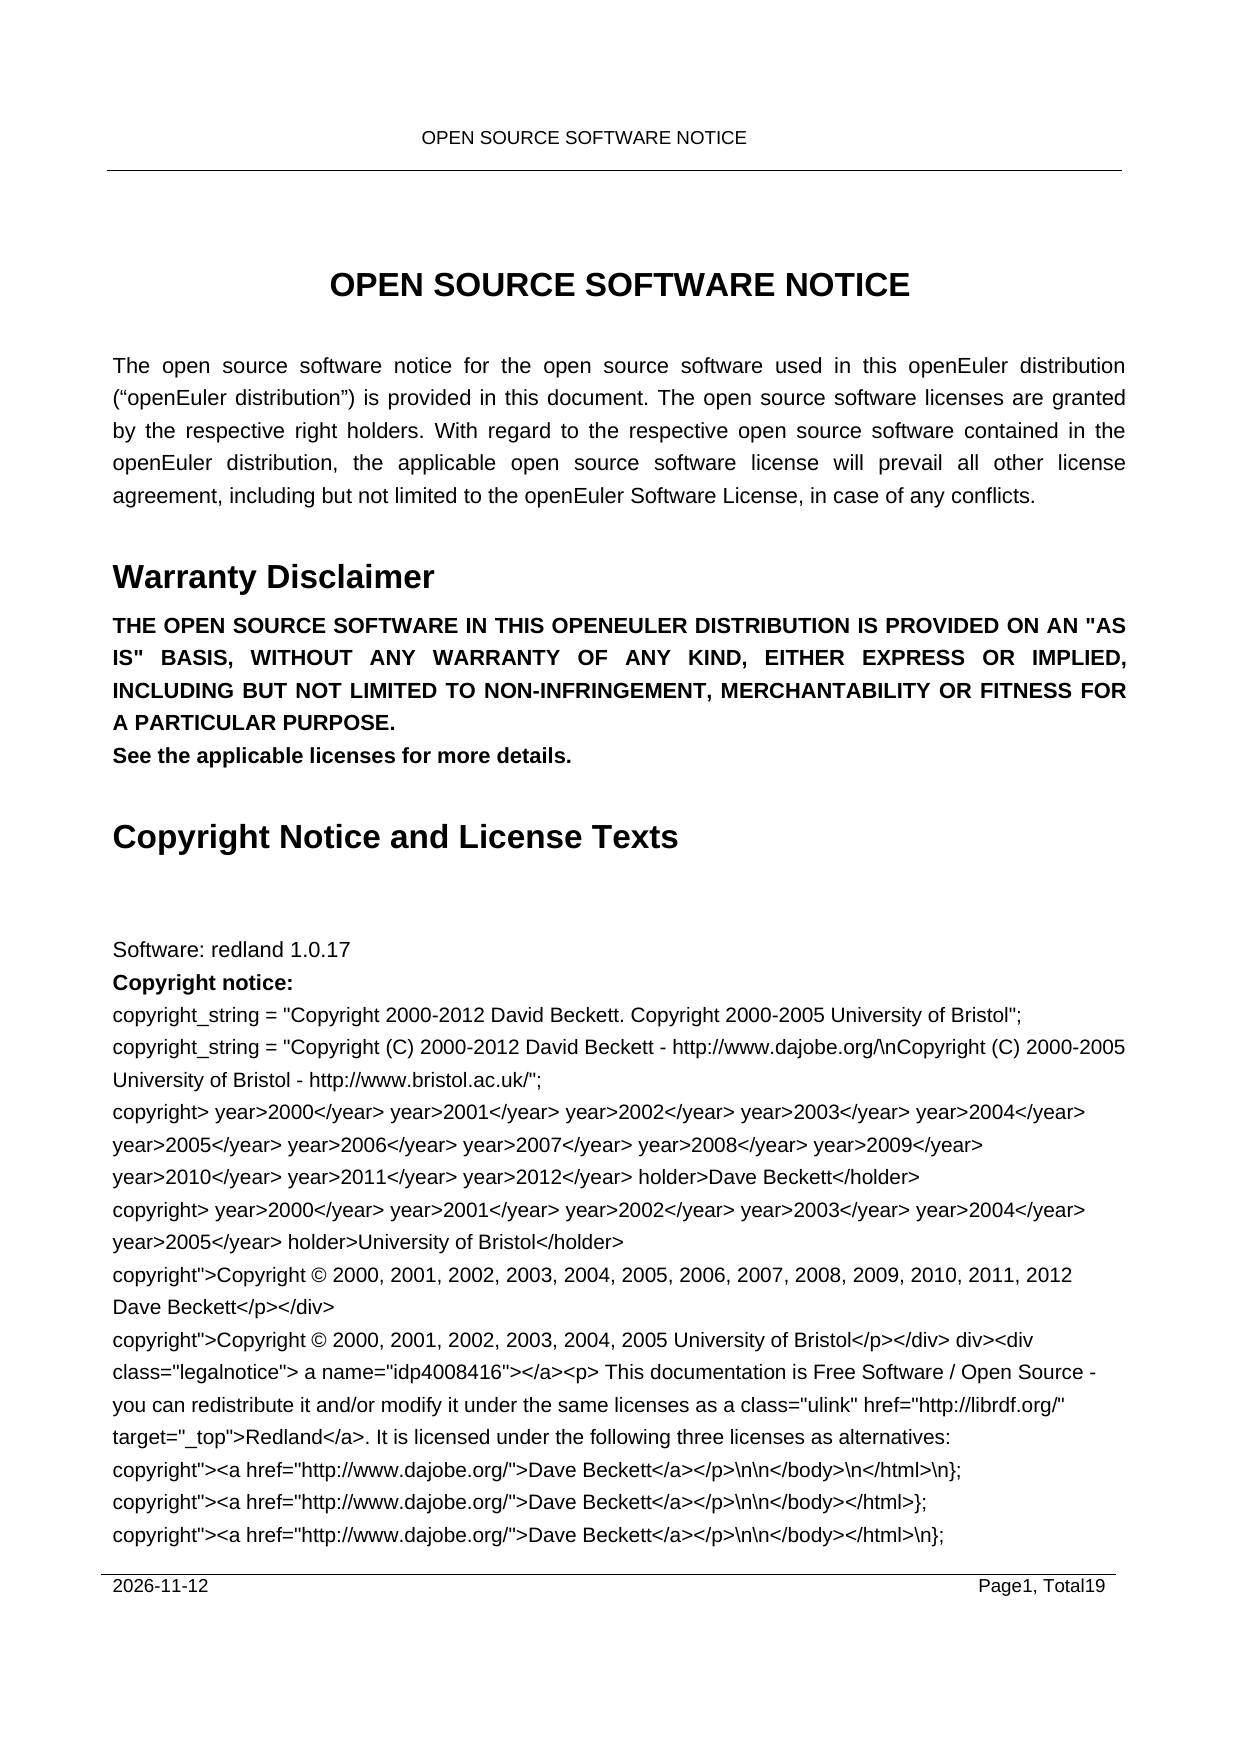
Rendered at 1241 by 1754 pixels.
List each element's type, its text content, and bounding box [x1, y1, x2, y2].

text OPEN SOURCE SOFTWARE NOTICE [112, 251, 1128, 316]
text THE OPEN SOURCE SOFTWARE IN THIS OPENEULER DISTRIBUTION IS PROVIDED ON AN "AS IS" BASIS, WITHOUT ANY WARRANTY OF ANY KIND, EITHER EXPRESS OR IMPLIED, INCLUDING BUT NOT LIMITED TO NON-INFRINGEMENT, MERCHANTABILITY OR FITNESS FOR A PARTICULAR PURPOSE. See the applicable licenses for more details. [112, 609, 1128, 771]
text copyright_string = "Copyright (C) 2000-2012 David Beckett - http://www.dajobe.org/\nCopyright (C) 2000-2005 University of Bristol - http://www.bristol.ac.uk/"; [112, 1031, 1128, 1096]
text The open source software notice for the open source software used in this openEuler distribution (“openEuler distribution”) is provided in this document. The open source software licenses are granted by the respective right holders. With regard to the respective open source software contained in the openEuler distribution, the applicable open source software license will prevail all other license agreement, including but not limited to the openEuler Software License, in case of any conflicts. [112, 349, 1128, 511]
text copyright">Copyright © 2000, 2001, 2002, 2003, 2004, 2005, 2006, 2007, 2008, 2009, 2010, 2011, 2012 Dave Beckett</p></div> [112, 1258, 1128, 1323]
text Software: redland 1.0.17 [112, 933, 1128, 966]
text copyright"><a href="http://www.dajobe.org/">Dave Beckett</a></p>\n\n</body></html>}; [112, 1486, 1128, 1518]
text copyright> year>2000</year> year>2001</year> year>2002</year> year>2003</year> year>2004</year> year>2005</year> holder>University of Bristol</holder> [112, 1193, 1128, 1258]
text copyright"><a href="http://www.dajobe.org/">Dave Beckett</a></p>\n\n</body>\n</html>\n}; [112, 1453, 1128, 1486]
text copyright"><a href="http://www.dajobe.org/">Dave Beckett</a></p>\n\n</body></html>\n}; [112, 1518, 1128, 1551]
text copyright> year>2000</year> year>2001</year> year>2002</year> year>2003</year> year>2004</year> year>2005</year> year>2006</year> year>2007</year> year>2008</year> year>2009</year> year>2010</year> year>2011</year> year>2012</year> holder>Dave Beckett</holder> [112, 1096, 1128, 1193]
text Warranty Disclaimer [112, 544, 1128, 609]
text copyright">Copyright © 2000, 2001, 2002, 2003, 2004, 2005 University of Bristol</p></div> div><div class="legalnotice"> a name="idp4008416"></a><p> This documentation is Free Software / Open Source - you can redistribute it and/or modify it under the same licenses as a class="ulink" href="http://librdf.org/" target="_top">Redland</a>. It is licensed under the following three licenses as alternatives: [112, 1323, 1128, 1453]
text Copyright Notice and License Texts [112, 804, 1128, 869]
text Copyright notice: [112, 966, 1128, 998]
text copyright_string = "Copyright 2000-2012 David Beckett. Copyright 2000-2005 University of Bristol"; [112, 998, 1128, 1031]
